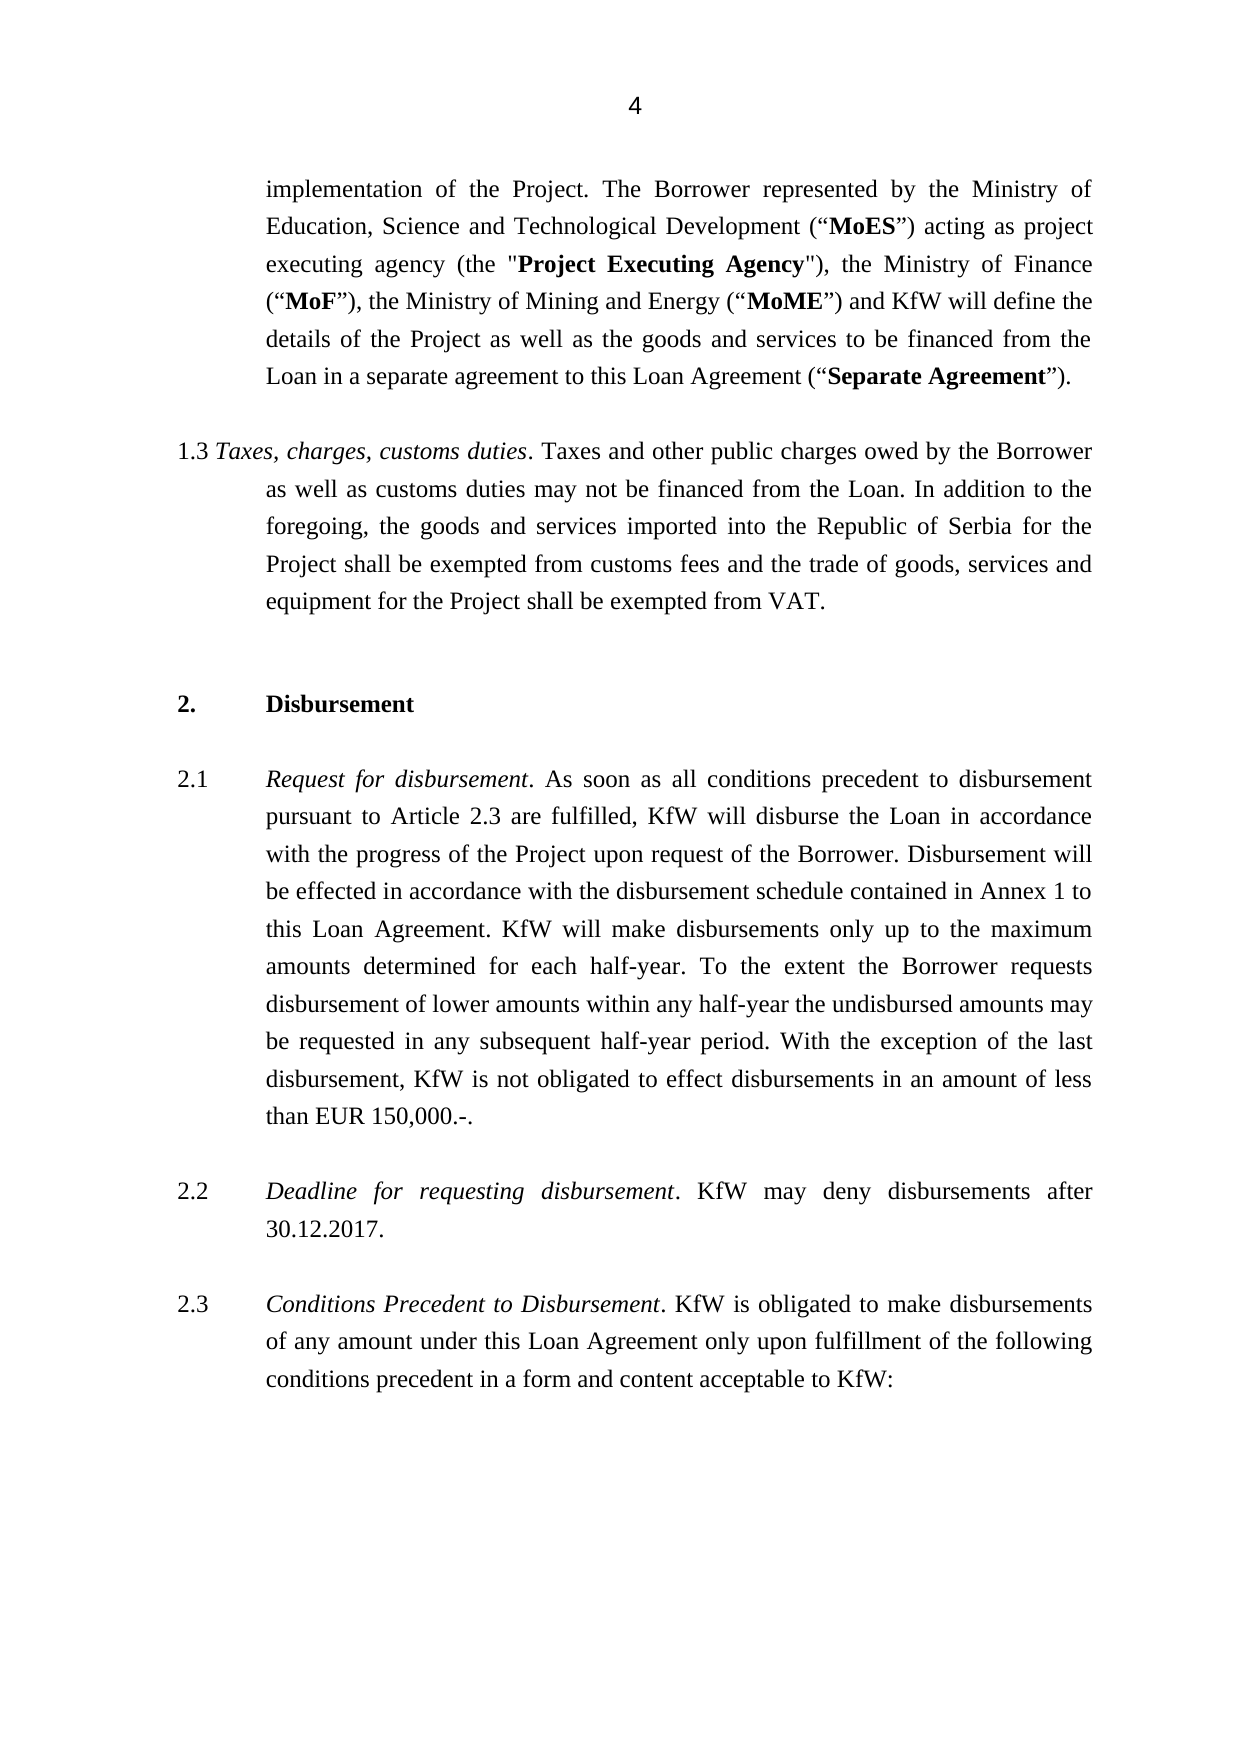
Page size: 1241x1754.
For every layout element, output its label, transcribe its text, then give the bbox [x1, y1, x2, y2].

text 2.1 Request for disbursement. As soon as all conditions precedent to disbursement pursuant to Article 2.3 are fulfilled, KfW will disburse the Loan in accordance with the progress of the Project upon request of the Borrower. Disbursement will be effected in accordance with the disbursement schedule contained in Annex 1 to this Loan Agreement. KfW will make disbursements only up to the maximum amounts determined for each half-year. To the extent the Borrower requests disbursement of lower amounts within any half-year the undisbursed amounts may be requested in any subsequent half-year period. With the exception of the last disbursement, KfW is not obligated to effect disbursements in an amount of less than EUR 150,000.-. [177, 755, 1093, 1130]
text 2. Disbursement [177, 680, 1094, 717]
text 2.3 Conditions Precedent to Disbursement. KfW is obligated to make disbursements of any amount under this Loan Agreement only upon fulfillment of the following conditions precedent in a form and content acceptable to KfW: [177, 1280, 1093, 1392]
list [177, 165, 1093, 390]
list Taxes, charges, customs duties. Taxes and other public charges owed by the Borrower as well as customs duties may not be financed from the Loan. In addition to the foregoing, the goods and services imported into the for the Project shall be exempted from customs fees and the trade of goods, services and equipment for the Project shall be exempted from VAT. [177, 427, 1093, 615]
text 2.2 Deadline for requesting disbursement. KfW may deny disbursements after 30.12.2017. [177, 1167, 1093, 1242]
